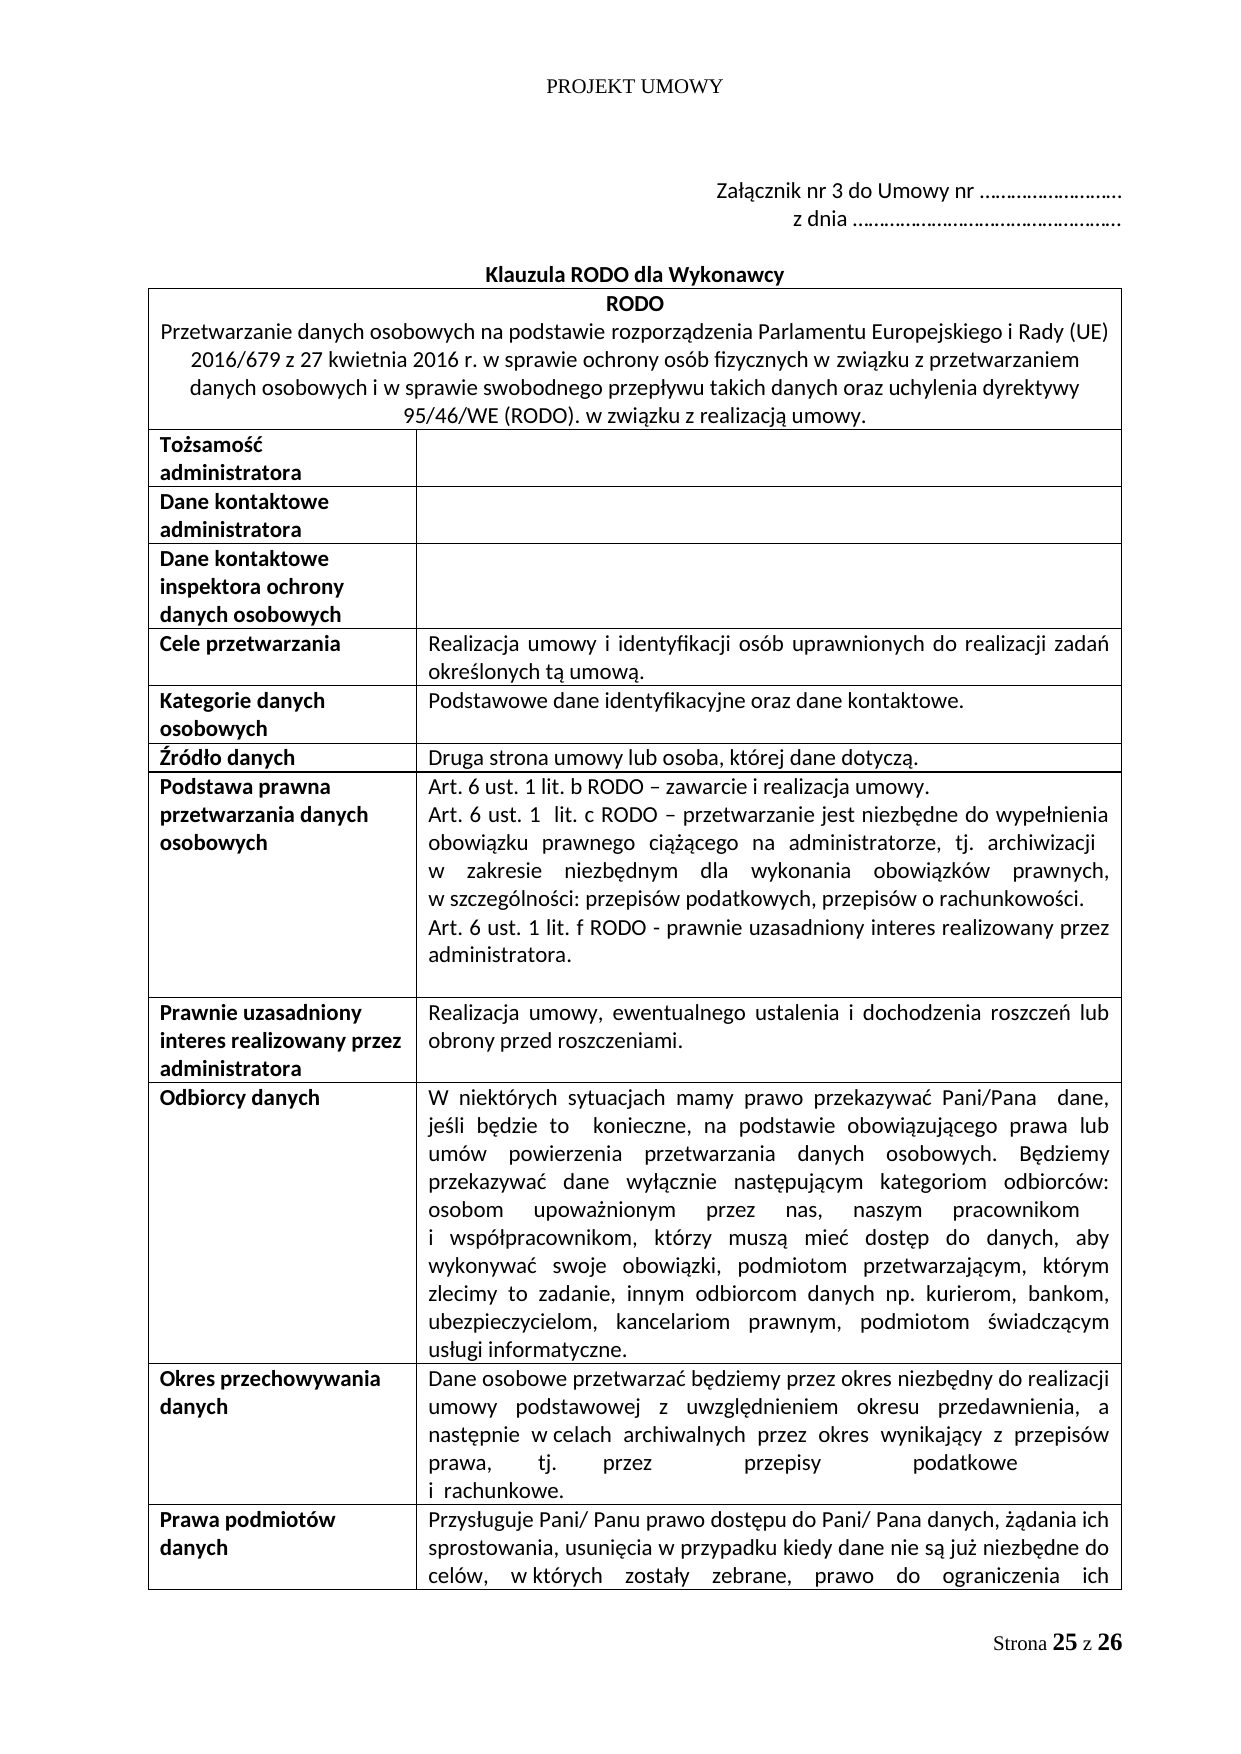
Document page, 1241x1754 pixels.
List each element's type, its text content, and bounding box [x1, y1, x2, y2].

table_cell Odbiorcy danych [149, 1083, 416, 1363]
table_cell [149, 1505, 416, 1589]
table_cell Cele przetwarzania [149, 629, 416, 685]
table_header RODO Przetwarzanie danych osobowych na podstawie rozporządzenia Parlamentu Europejskiego i Rady (UE) 2016/679 z 27 kwietnia 2016 r. w sprawie ochrony osób fizycznych w związku z przetwarzaniem danych osobowych i w sprawie swobodnego przepływu takich danych oraz uchylenia dyrektywy 95/46/WE (RODO). w związku z realizacją umowy. [149, 289, 1121, 429]
table_cell Okres przechowywania danych [149, 1364, 416, 1504]
table_cell [417, 487, 1121, 543]
table_cell W niektórych sytuacjach mamy prawo przekazywać Pani/Pana dane, jeśli będzie to konieczne, na podstawie obowiązującego prawa lub umów powierzenia przetwarzania danych osobowych. Będziemy przekazywać dane wyłącznie następującym kategoriom odbiorców: osobom upoważnionym przez nas, naszym pracownikom i współpracownikom, którzy muszą mieć dostęp do danych, aby wykonywać swoje obowiązki, podmiotom przetwarzającym, którym zlecimy to zadanie, innym odbiorcom danych np. kurierom, bankom, ubezpieczycielom, kancelariom prawnym, podmiotom świadczącym usługi informatyczne. [417, 1083, 1121, 1363]
text Załącznik nr 3 do Umowy nr ……………………… [148, 176, 1122, 204]
table_cell Kategorie danych osobowych [149, 686, 416, 742]
table_cell Art. 6 ust. 1 lit. b RODO – zawarcie i realizacja umowy. Art. 6 ust. 1 lit. c RODO – przetwarzanie jest niezbędne do wypełnienia obowiązku prawnego ciążącego na administratorze, tj. archiwizacji w zakresie niezbędnym dla wykonania obowiązków prawnych, w szczególności: przepisów podatkowych, przepisów o rachunkowości. Art. 6 ust. 1 lit. f RODO - prawnie uzasadniony interes realizowany przez administratora. [417, 773, 1121, 997]
table_cell Realizacja umowy i identyfikacji osób uprawnionych do realizacji zadań określonych tą umową. [417, 629, 1121, 685]
table_cell Dane kontaktowe administratora [149, 487, 416, 543]
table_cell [417, 1505, 1121, 1589]
table_cell Druga strona umowy lub osoba, której dane dotyczą. [417, 744, 1121, 771]
table_cell Podstawa prawna przetwarzania danych osobowych [149, 773, 416, 997]
table_cell Podstawowe dane identyfikacyjne oraz dane kontaktowe. [417, 686, 1121, 742]
text Klauzula RODO dla Wykonawcy [148, 260, 1122, 288]
table_cell Tożsamość administratora [149, 430, 416, 486]
table_cell Prawnie uzasadniony interes realizowany przez administratora [149, 998, 416, 1082]
table_cell Realizacja umowy, ewentualnego ustalenia i dochodzenia roszczeń lub obrony przed roszczeniami. [417, 998, 1121, 1082]
table_cell Źródło danych [149, 744, 416, 771]
text z dnia …………………………………………… [148, 204, 1122, 232]
table_cell Dane osobowe przetwarzać będziemy przez okres niezbędny do realizacji umowy podstawowej z uwzględnieniem okresu przedawnienia, a następnie w celach archiwalnych przez okres wynikający z przepisów prawa, tj. przez przepisy podatkowe i rachunkowe. [417, 1364, 1121, 1504]
table_cell Dane kontaktowe inspektora ochrony danych osobowych [149, 544, 416, 628]
table_cell [417, 544, 1121, 628]
table_cell [417, 430, 1121, 486]
